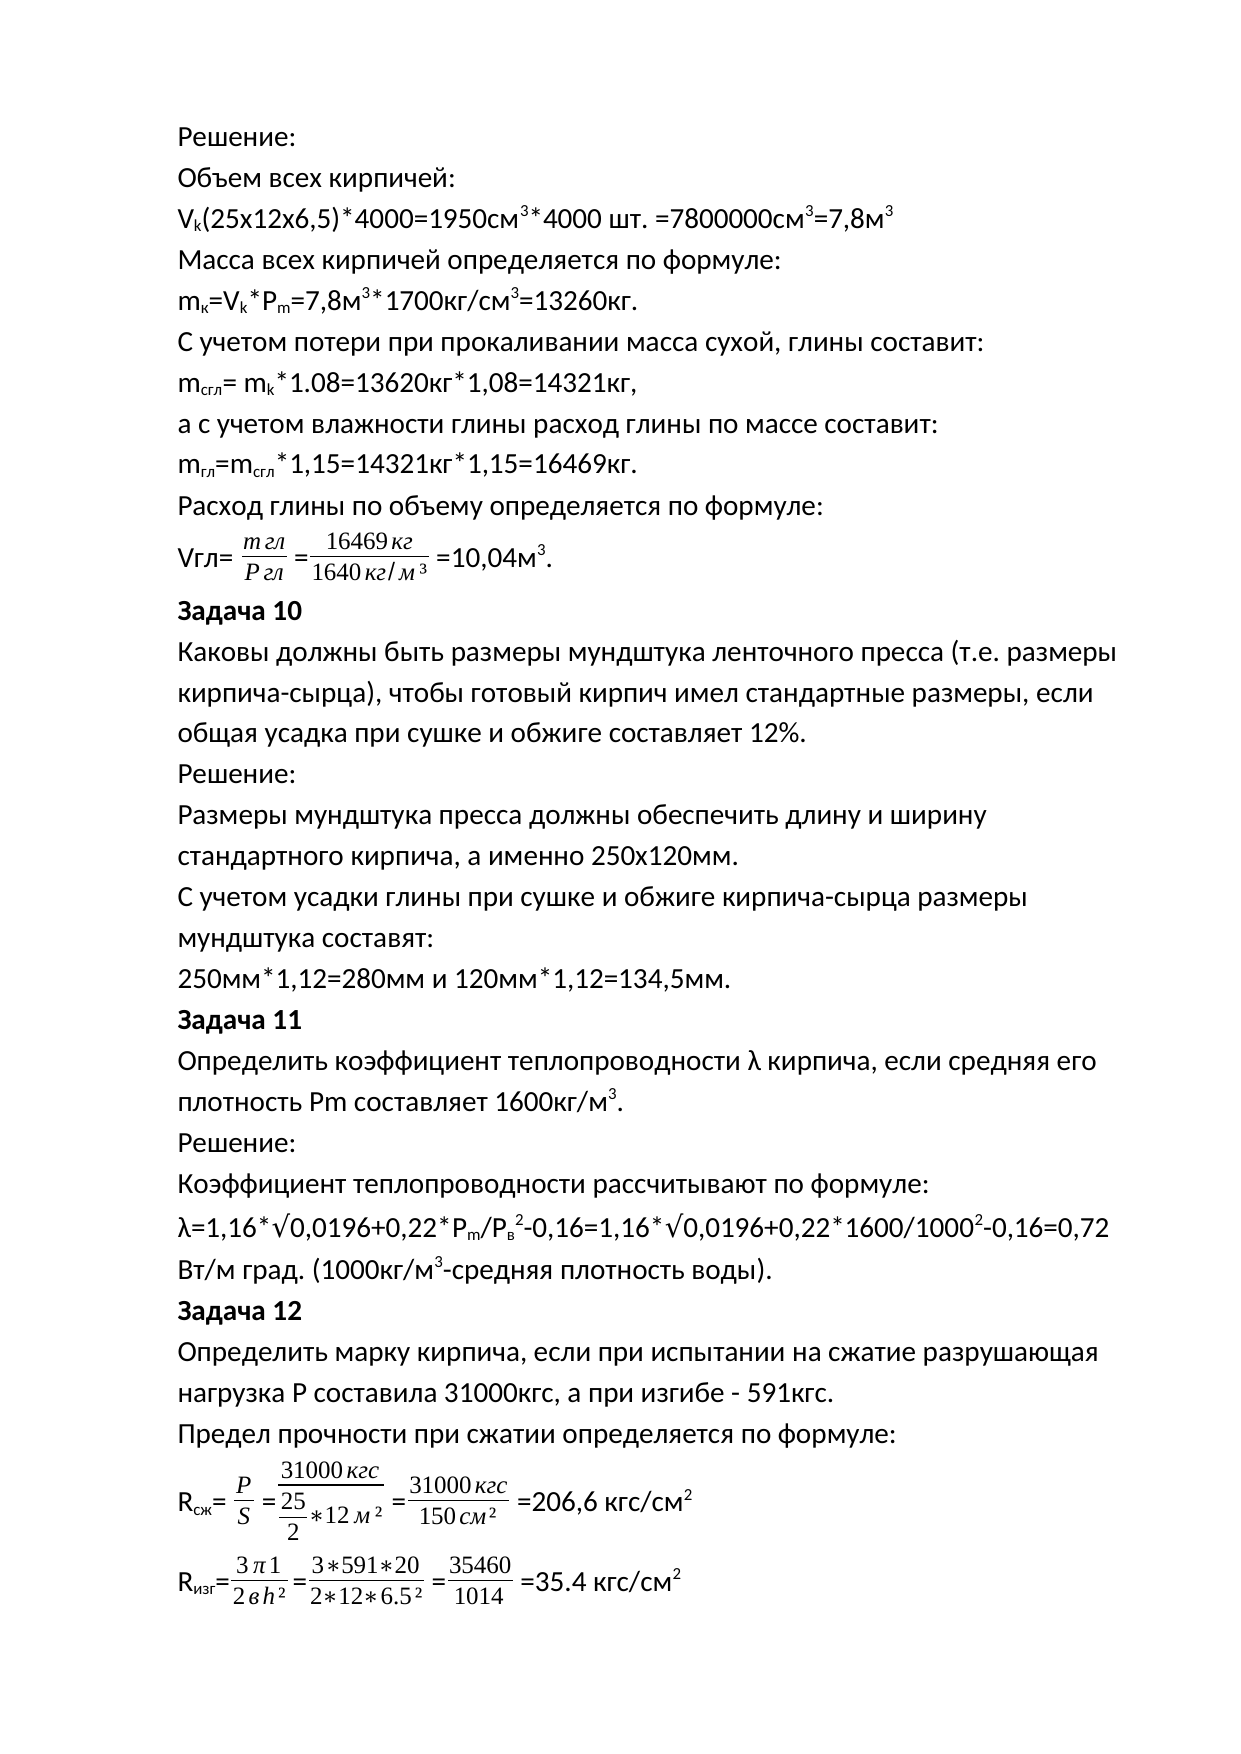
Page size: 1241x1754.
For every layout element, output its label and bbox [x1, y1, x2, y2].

text [177, 118, 1152, 1611]
